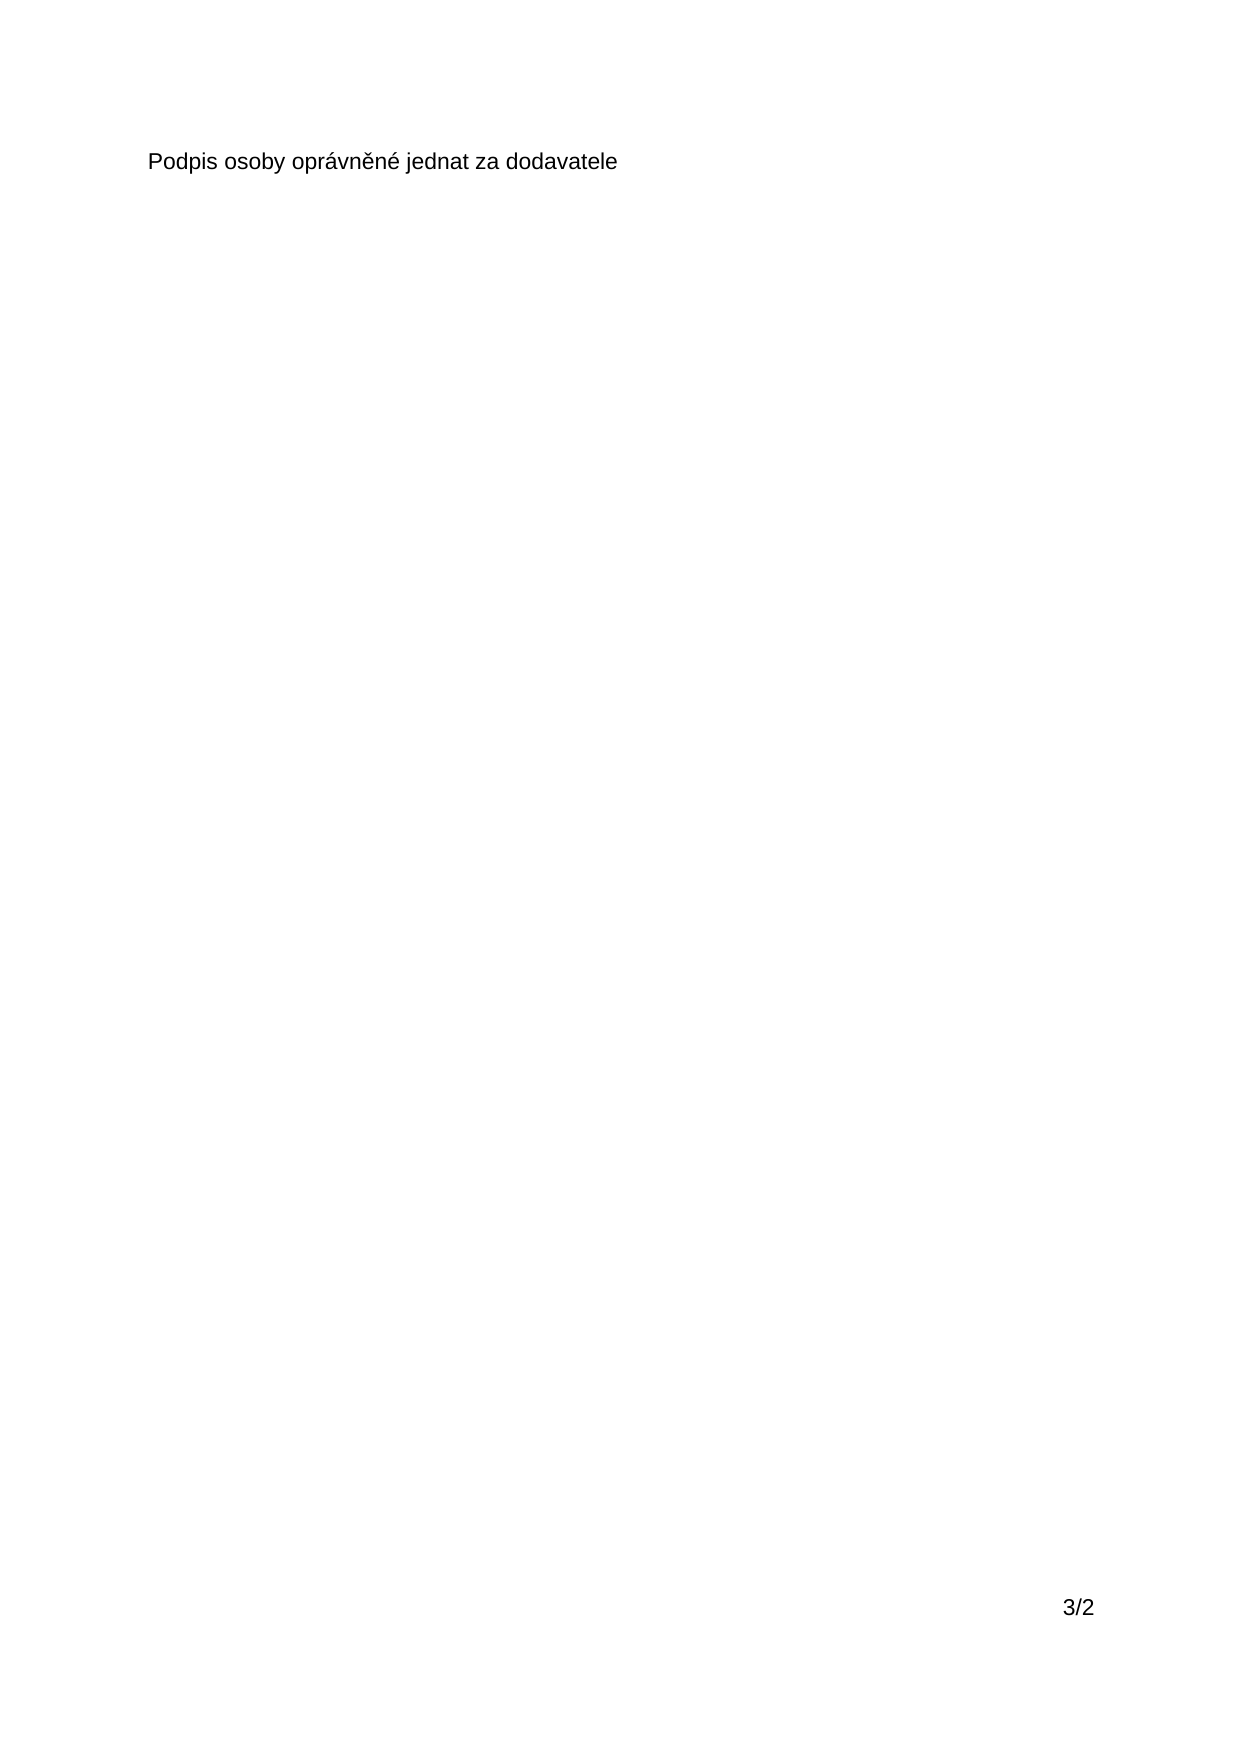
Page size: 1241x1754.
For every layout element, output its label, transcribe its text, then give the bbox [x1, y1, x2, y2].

text Podpis osoby oprávněné jednat za dodavatele [148, 148, 1093, 174]
